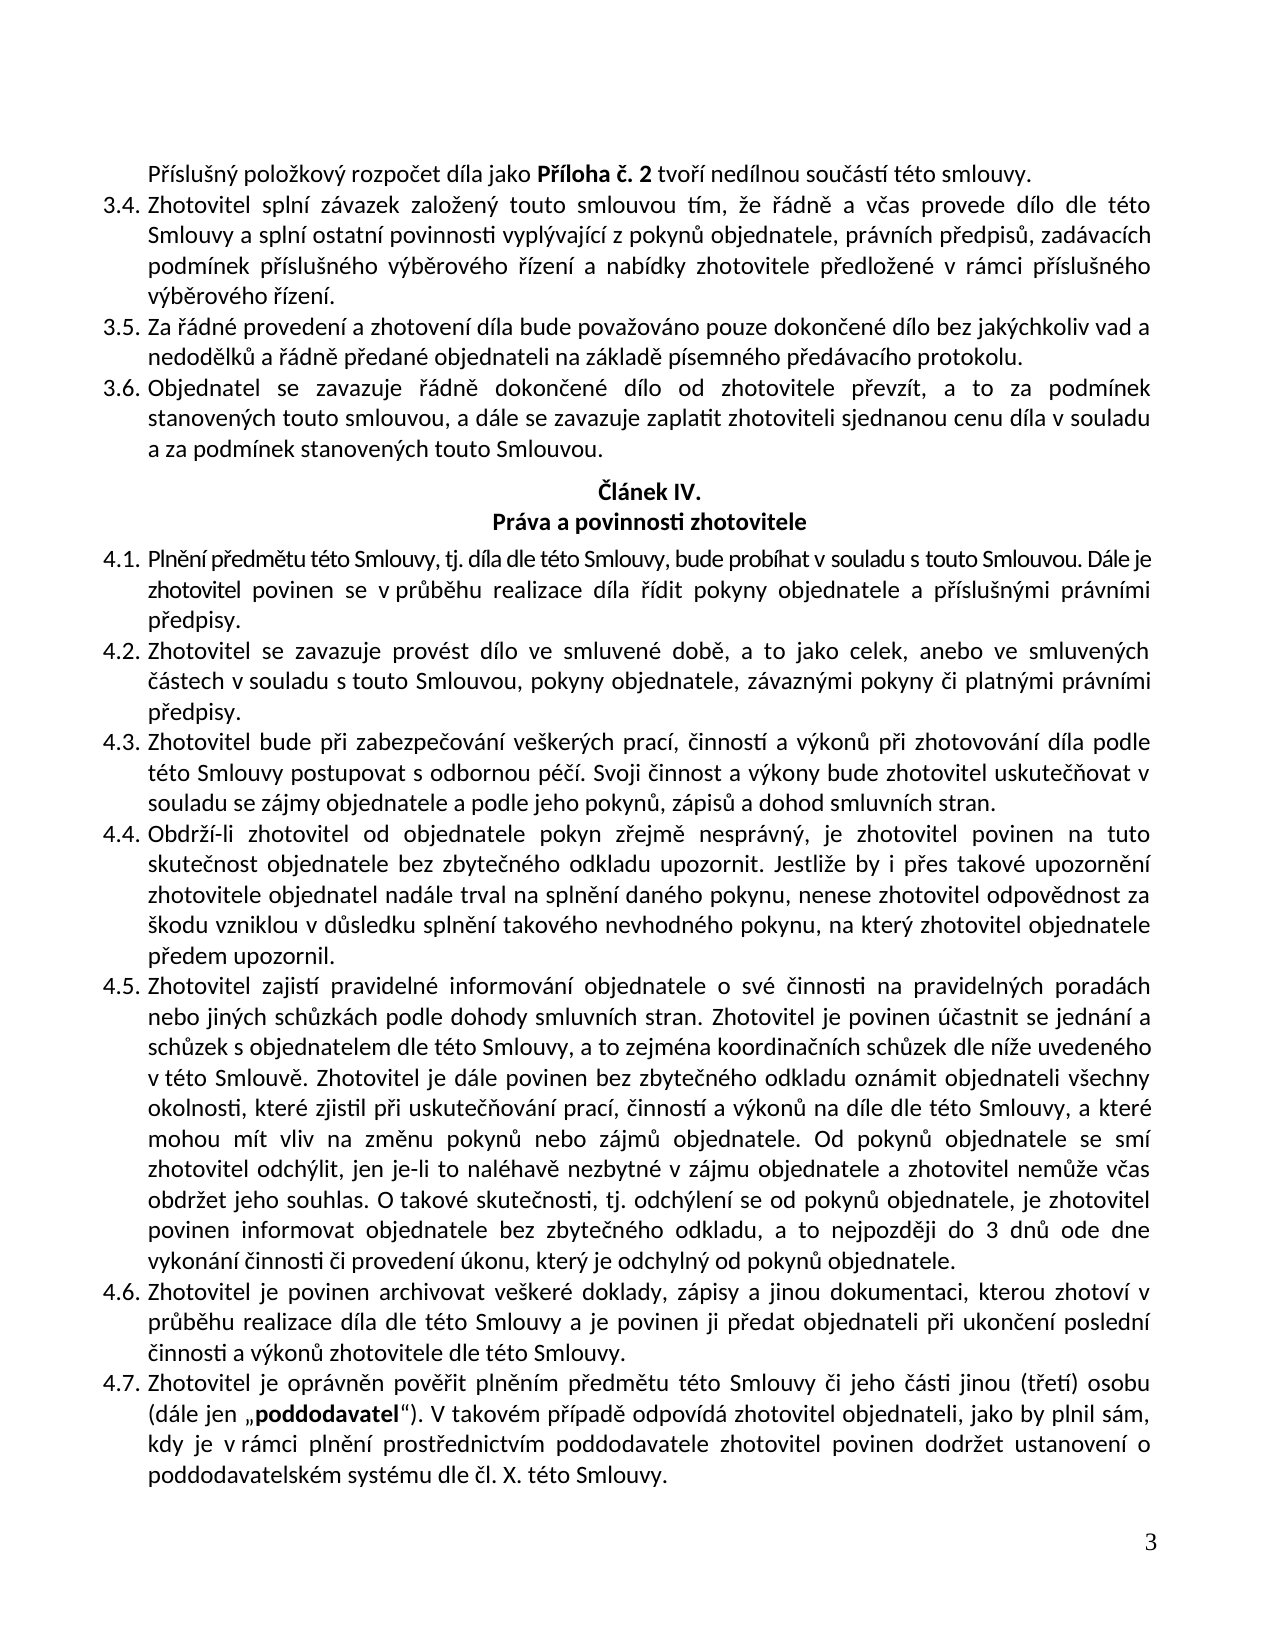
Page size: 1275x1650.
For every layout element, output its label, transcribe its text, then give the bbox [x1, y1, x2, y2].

text Článek IV. [148, 476, 1152, 506]
list Objednatel se zavazuje řádně dokončené dílo od zhotovitele převzít, a to za podmínek stanovených touto smlouvou, a dále se zavazuje zaplatit zhotoviteli sjednanou cenu díla v souladu a za podmínek stanovených touto Smlouvou. [103, 372, 1152, 463]
list Práva a povinnosti zhotovitele [148, 506, 1152, 537]
list Zhotovitel zajistí pravidelné informování objednatele o své činnosti na pravidelných poradách nebo jiných schůzkách podle dohody smluvních stran. Zhotovitel je povinen účastnit se jednání a schůzek s objednatelem dle této Smlouvy, a to zejména koordinačních schůzek dle níže uvedeného v této Smlouvě. Zhotovitel je dále povinen bez zbytečného odkladu oznámit objednateli všechny okolnosti, které zjistil při uskutečňování prací, činností a výkonů na díle dle této Smlouvy, a které mohou mít vliv na změnu pokynů nebo zájmů objednatele. Od pokynů objednatele se smí zhotovitel odchýlit, jen je-li to naléhavě nezbytné v zájmu objednatele a zhotovitel nemůže včas obdržet jeho souhlas. O takové skutečnosti, tj. odchýlení se od pokynů objednatele, je zhotovitel povinen informovat objednatele bez zbytečného odkladu, a to nejpozději do 3 dnů ode dne vykonání činnosti či provedení úkonu, který je odchylný od pokynů objednatele. [103, 971, 1152, 1276]
list Příslušný položkový rozpočet díla jako Příloha č. 2 tvoří nedílnou součástí této smlouvy. [148, 158, 1152, 189]
list Zhotovitel je oprávněn pověřit plněním předmětu této Smlouvy či jeho části jinou (třetí) osobu (dále jen „poddodavatel“). V takovém případě odpovídá zhotovitel objednateli, jako by plnil sám, kdy je v rámci plnění prostřednictvím poddodavatele zhotovitel povinen dodržet ustanovení o poddodavatelském systému dle čl. X. této Smlouvy. [103, 1367, 1152, 1489]
list Zhotovitel je povinen archivovat veškeré doklady, zápisy a jinou dokumentaci, kterou zhotoví v průběhu realizace díla dle této Smlouvy a je povinen ji předat objednateli při ukončení poslední činnosti a výkonů zhotovitele dle této Smlouvy. [103, 1276, 1152, 1367]
list Obdrží-li zhotovitel od objednatele pokyn zřejmě nesprávný, je zhotovitel povinen na tuto skutečnost objednatele bez zbytečného odkladu upozornit. Jestliže by i přes takové upozornění zhotovitele objednatel nadále trval na splnění daného pokynu, nenese zhotovitel odpovědnost za škodu vzniklou v důsledku splnění takového nevhodného pokynu, na který zhotovitel objednatele předem upozornil. [103, 818, 1152, 971]
list Plnění předmětu této Smlouvy, tj. díla dle této Smlouvy, bude probíhat v souladu s touto Smlouvou. Dále je zhotovitel povinen se v průběhu realizace díla řídit pokyny objednatele a příslušnými právními předpisy. [103, 543, 1152, 635]
list Zhotovitel bude při zabezpečování veškerých prací, činností a výkonů při zhotovování díla podle této Smlouvy postupovat s odbornou péčí. Svoji činnost a výkony bude zhotovitel uskutečňovat v souladu se zájmy objednatele a podle jeho pokynů, zápisů a dohod smluvních stran. [103, 726, 1152, 818]
list Zhotovitel splní závazek založený touto smlouvou tím, že řádně a včas provede dílo dle této Smlouvy a splní ostatní povinnosti vyplývající z pokynů objednatele, právních předpisů, zadávacích podmínek příslušného výběrového řízení a nabídky zhotovitele předložené v rámci příslušného výběrového řízení. [103, 189, 1152, 311]
list Zhotovitel se zavazuje provést dílo ve smluvené době, a to jako celek, anebo ve smluvených částech v souladu s touto Smlouvou, pokyny objednatele, závaznými pokyny či platnými právními předpisy. [103, 635, 1152, 726]
list Za řádné provedení a zhotovení díla bude považováno pouze dokončené dílo bez jakýchkoliv vad a nedodělků a řádně předané objednateli na základě písemného předávacího protokolu. [103, 311, 1152, 372]
